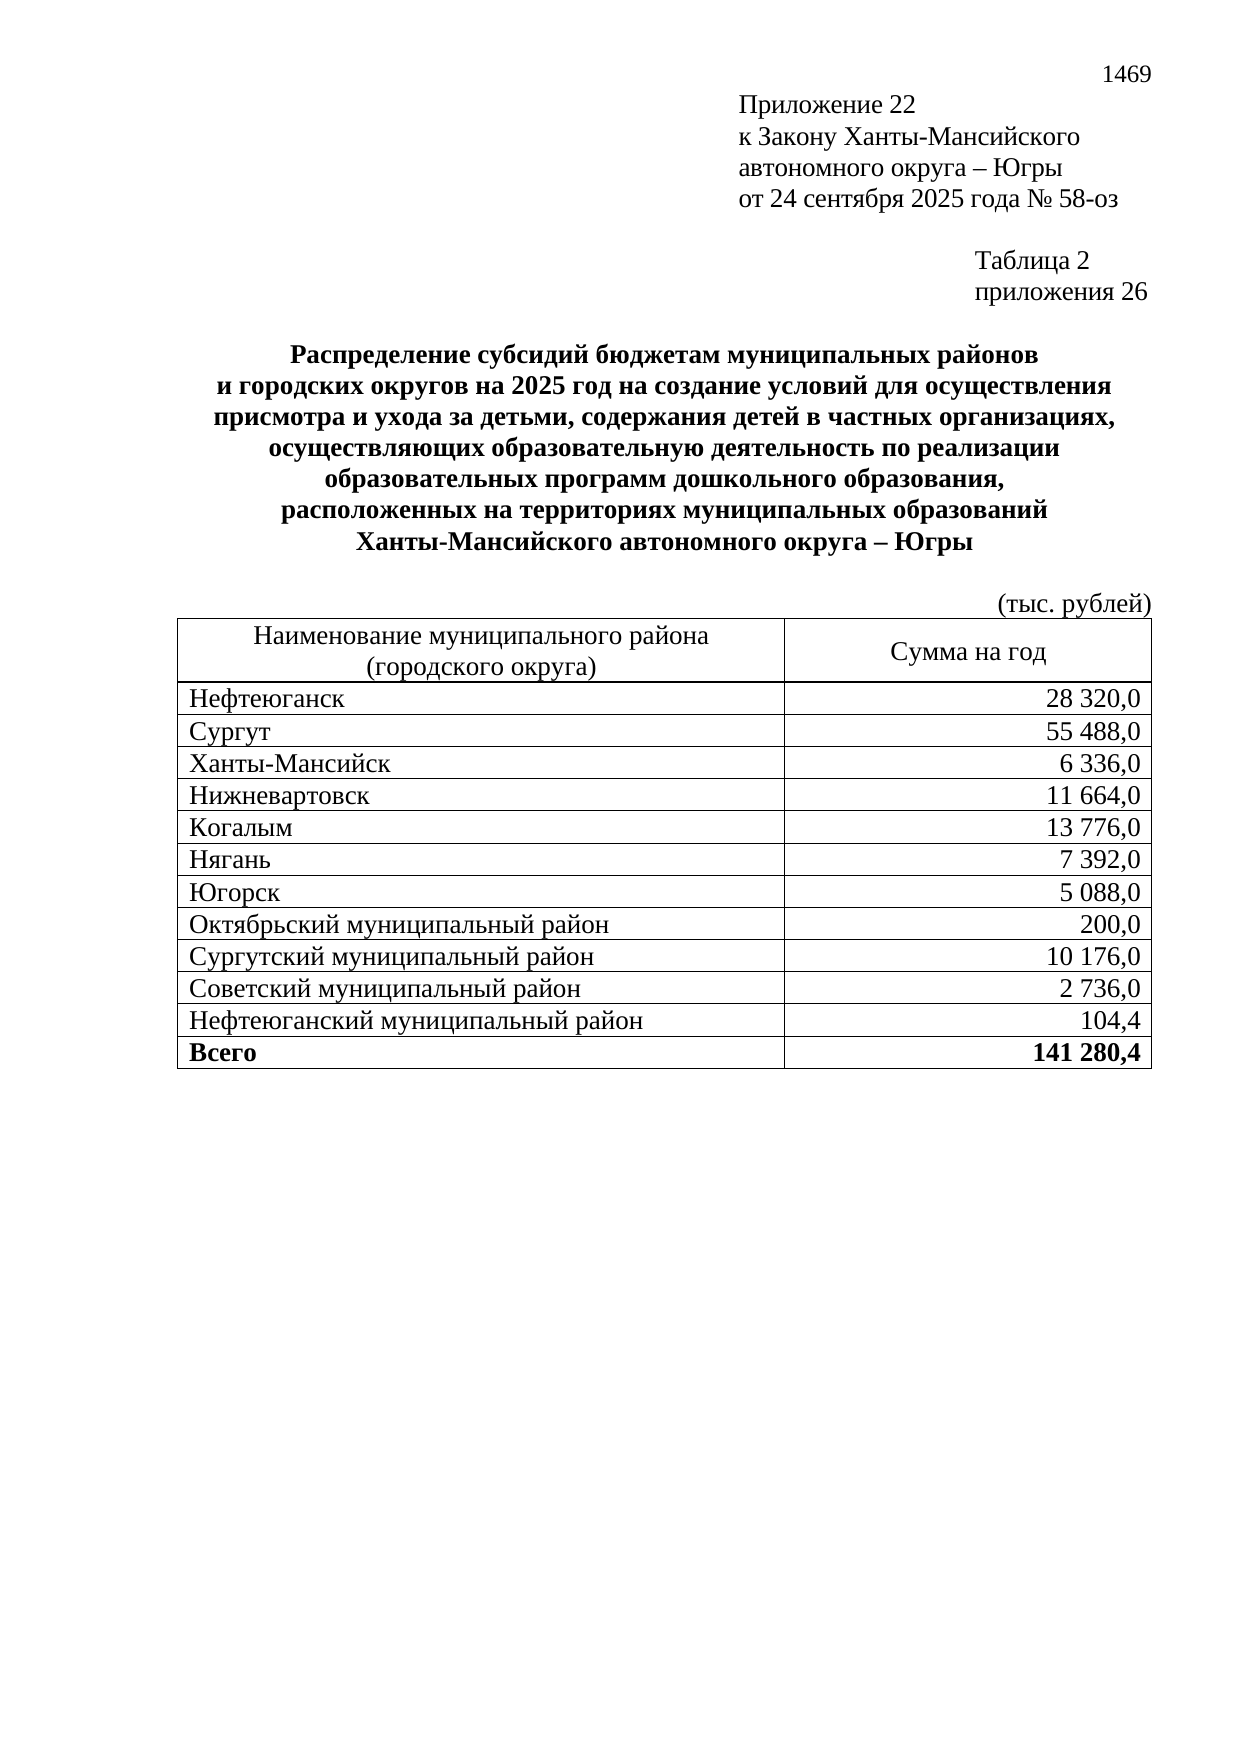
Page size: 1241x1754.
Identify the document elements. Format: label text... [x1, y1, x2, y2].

table_header Сумма на год [785, 619, 1151, 681]
table_cell Когалым [178, 811, 784, 842]
table_cell 104,4 [785, 1004, 1151, 1036]
table_cell 200,0 [785, 908, 1151, 939]
table_cell Нижневартовск [178, 779, 784, 810]
table_cell Нягань [178, 844, 784, 874]
text Приложение 22 [738, 89, 1152, 120]
text Ханты-Мансийского автономного округа – Югры [177, 525, 1152, 556]
table_cell 10 176,0 [785, 940, 1151, 971]
table_cell Ханты-Мансийск [178, 747, 784, 778]
text Таблица 2 [974, 244, 1152, 276]
text (тыс. рублей) [177, 587, 1152, 618]
table_cell Югорск [178, 876, 784, 907]
text автономного округа – Югры [738, 151, 1152, 182]
table_cell Советский муниципальный район [178, 972, 784, 1003]
table_cell 7 392,0 [785, 844, 1151, 874]
table_cell 5 088,0 [785, 876, 1151, 907]
table_cell 6 336,0 [785, 747, 1151, 778]
table_header Наименование муниципального района (городского округа) [178, 619, 784, 681]
text Распределение субсидий бюджетам муниципальных районов [177, 338, 1152, 369]
table_cell 55 488,0 [785, 715, 1151, 746]
text и городских округов на 2025 год на создание условий для осуществления присмотра и ухода за детьми, содержания детей в частных организациях, осуществляющих образовательную деятельность по реализации образовательных программ дошкольного образования, [177, 369, 1152, 493]
table_cell 13 776,0 [785, 811, 1151, 842]
table_cell Всего [178, 1037, 784, 1068]
table_cell 28 320,0 [785, 683, 1151, 714]
table_cell Сургут [178, 715, 784, 746]
text от 24 сентября 2025 года № 58-оз [738, 182, 1152, 213]
table_cell Нефтеюганск [178, 683, 784, 714]
table_cell Сургутский муниципальный район [178, 940, 784, 971]
text приложения 26 [974, 276, 1152, 307]
table_cell Нефтеюганский муниципальный район [178, 1004, 784, 1036]
text к Закону Ханты-Мансийского [738, 120, 1152, 151]
text расположенных на территориях муниципальных образований [177, 493, 1152, 525]
table_cell 2 736,0 [785, 972, 1151, 1003]
table_cell 141 280,4 [785, 1037, 1151, 1068]
table_cell Октябрьский муниципальный район [178, 908, 784, 939]
table_cell 11 664,0 [785, 779, 1151, 810]
